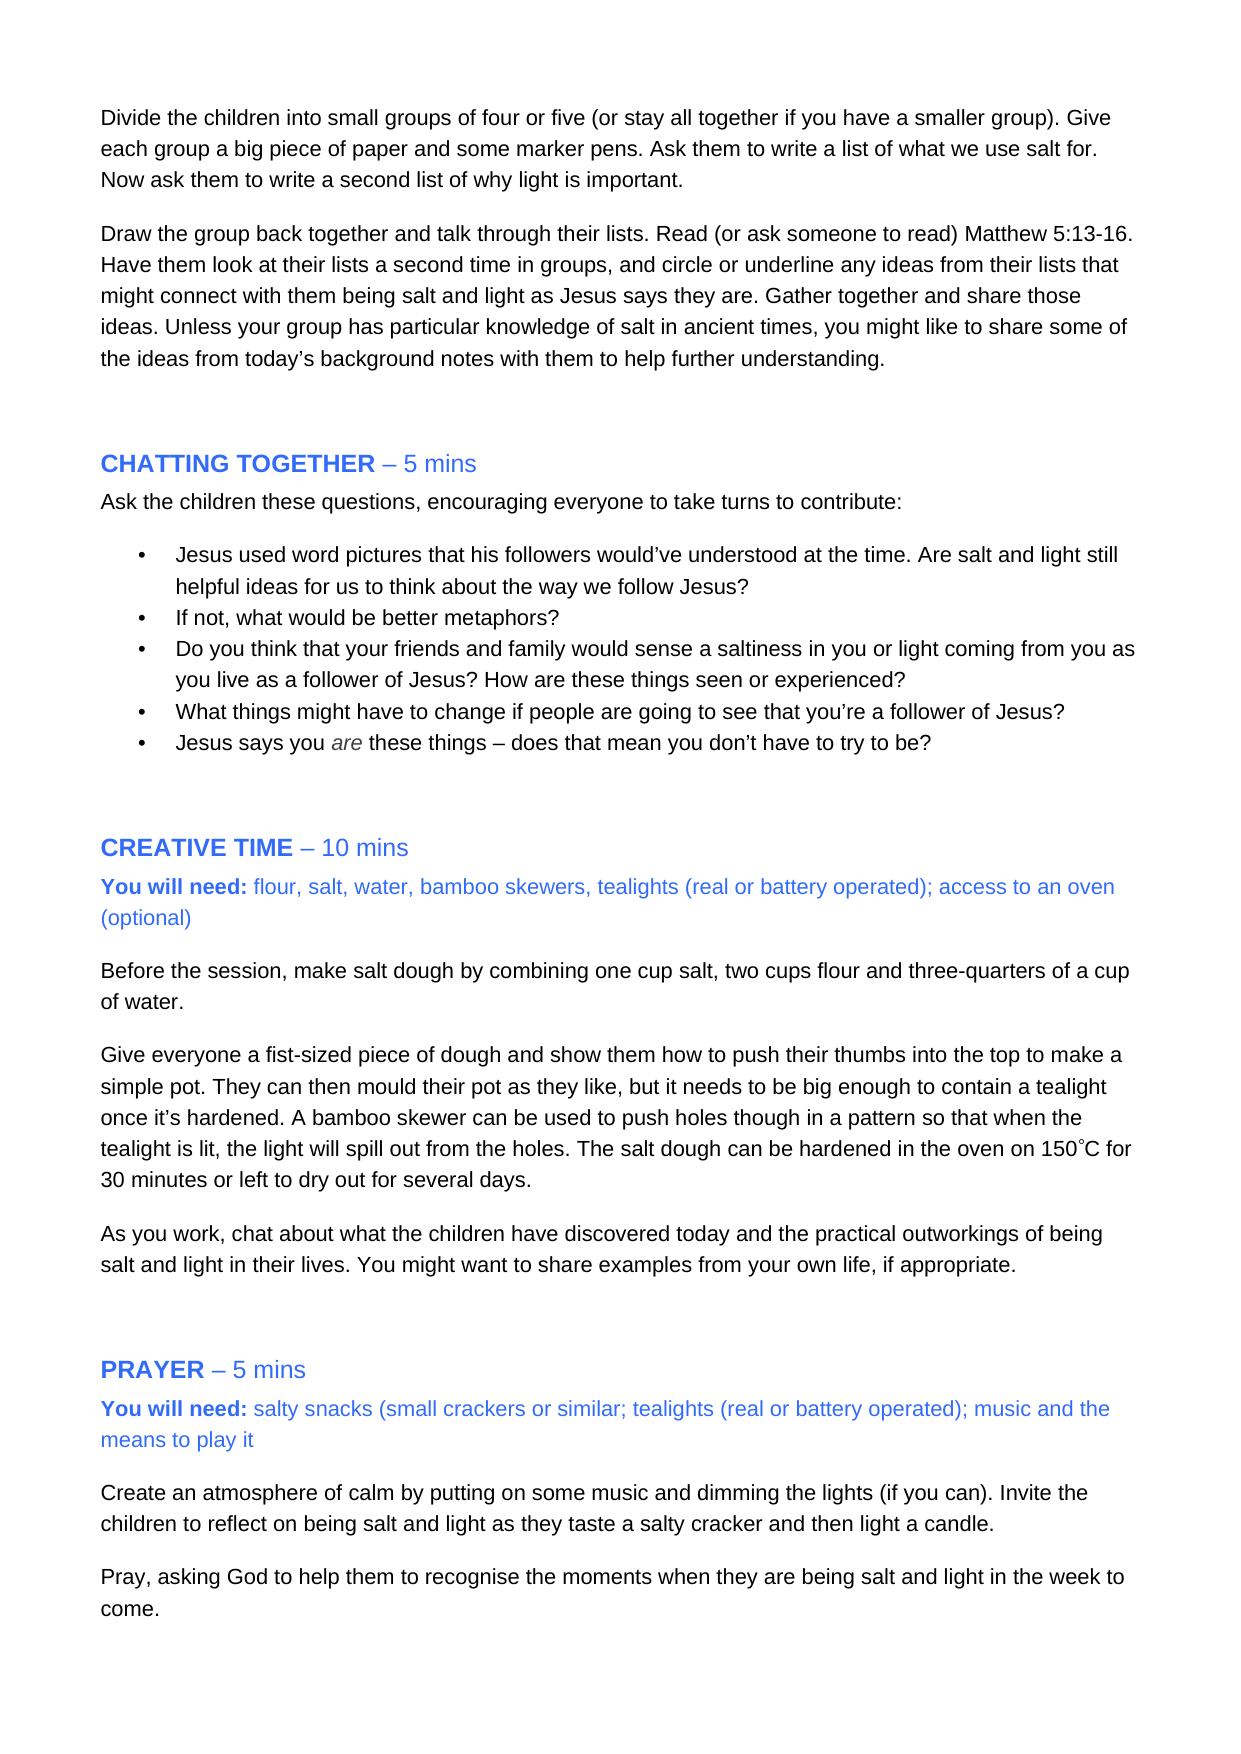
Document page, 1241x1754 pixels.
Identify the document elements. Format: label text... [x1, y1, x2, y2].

text Pray, asking God to help them to recognise the moments when they are being salt and light in the week to come. [100, 1560, 1140, 1622]
text Before the session, make salt dough by combining one cup salt, two cups flour and three-quarters of a cup of water. [100, 953, 1140, 1016]
list What things might have to change if people are going to see that you’re a follower of Jesus? [138, 694, 1140, 725]
list Jesus used word pictures that his followers would’ve understood at the time. Are salt and light still helpful ideas for us to think about the way we follow Jesus? [138, 538, 1140, 600]
text As you work, chat about what the children have discovered today and the practical outworkings of being salt and light in their lives. You might want to share examples from your own life, if appropriate. [100, 1216, 1140, 1278]
list Do you think that your friends and family would sense a saltiness in you or light coming from you as you live as a follower of Jesus? How are these things seen or experienced? [138, 632, 1140, 694]
text Ask the children these questions, encouraging everyone to take turns to contribute: [100, 485, 1140, 516]
subtitle PRAYER – 5 mins [100, 1353, 1140, 1385]
text You will need: flour, salt, water, bamboo skewers, tealights (real or battery operated); access to an oven (optional) [100, 869, 1140, 932]
text Create an atmosphere of calm by putting on some music and dimming the lights (if you can). Invite the children to reflect on being salt and light as they taste a salty cracker and then light a candle. [100, 1475, 1140, 1538]
subtitle CHATTING TOGETHER – 5 mins [100, 447, 1140, 478]
list Jesus says you are these things – does that mean you don’t have to try to be? [138, 725, 1140, 757]
text Give everyone a fist-sized piece of dough and show them how to push their thumbs into the top to make a simple pot. They can then mould their pot as they like, but it needs to be big enough to contain a tealight once it’s hardened. A bamboo skewer can be used to push holes though in a pattern so that when the tealight is lit, the light will spill out from the holes. The salt dough can be hardened in the oven on 150C for 30 minutes or left to dry out for several days. [100, 1038, 1140, 1194]
text Divide the children into small groups of four or five (or stay all together if you have a smaller group). Give each group a big piece of paper and some marker pens. Ask them to write a list of what we use salt for. Now ask them to write a second list of why light is important. [100, 100, 1140, 194]
text You will need: salty snacks (small crackers or similar; tealights (real or battery operated); music and the means to play it [100, 1391, 1140, 1453]
subtitle CREATIVE TIME – 10 mins [100, 832, 1140, 863]
list If not, what would be better metaphors? [138, 600, 1140, 632]
text Draw the group back together and talk through their lists. Read (or ask someone to read) Matthew 5:13-16. Have them look at their lists a second time in groups, and circle or underline any ideas from their lists that might connect with them being salt and light as Jesus says they are. Gather together and share those ideas. Unless your group has particular knowledge of salt in ancient times, you might like to share some of the ideas from today’s background notes with them to help further understanding. [100, 216, 1140, 372]
